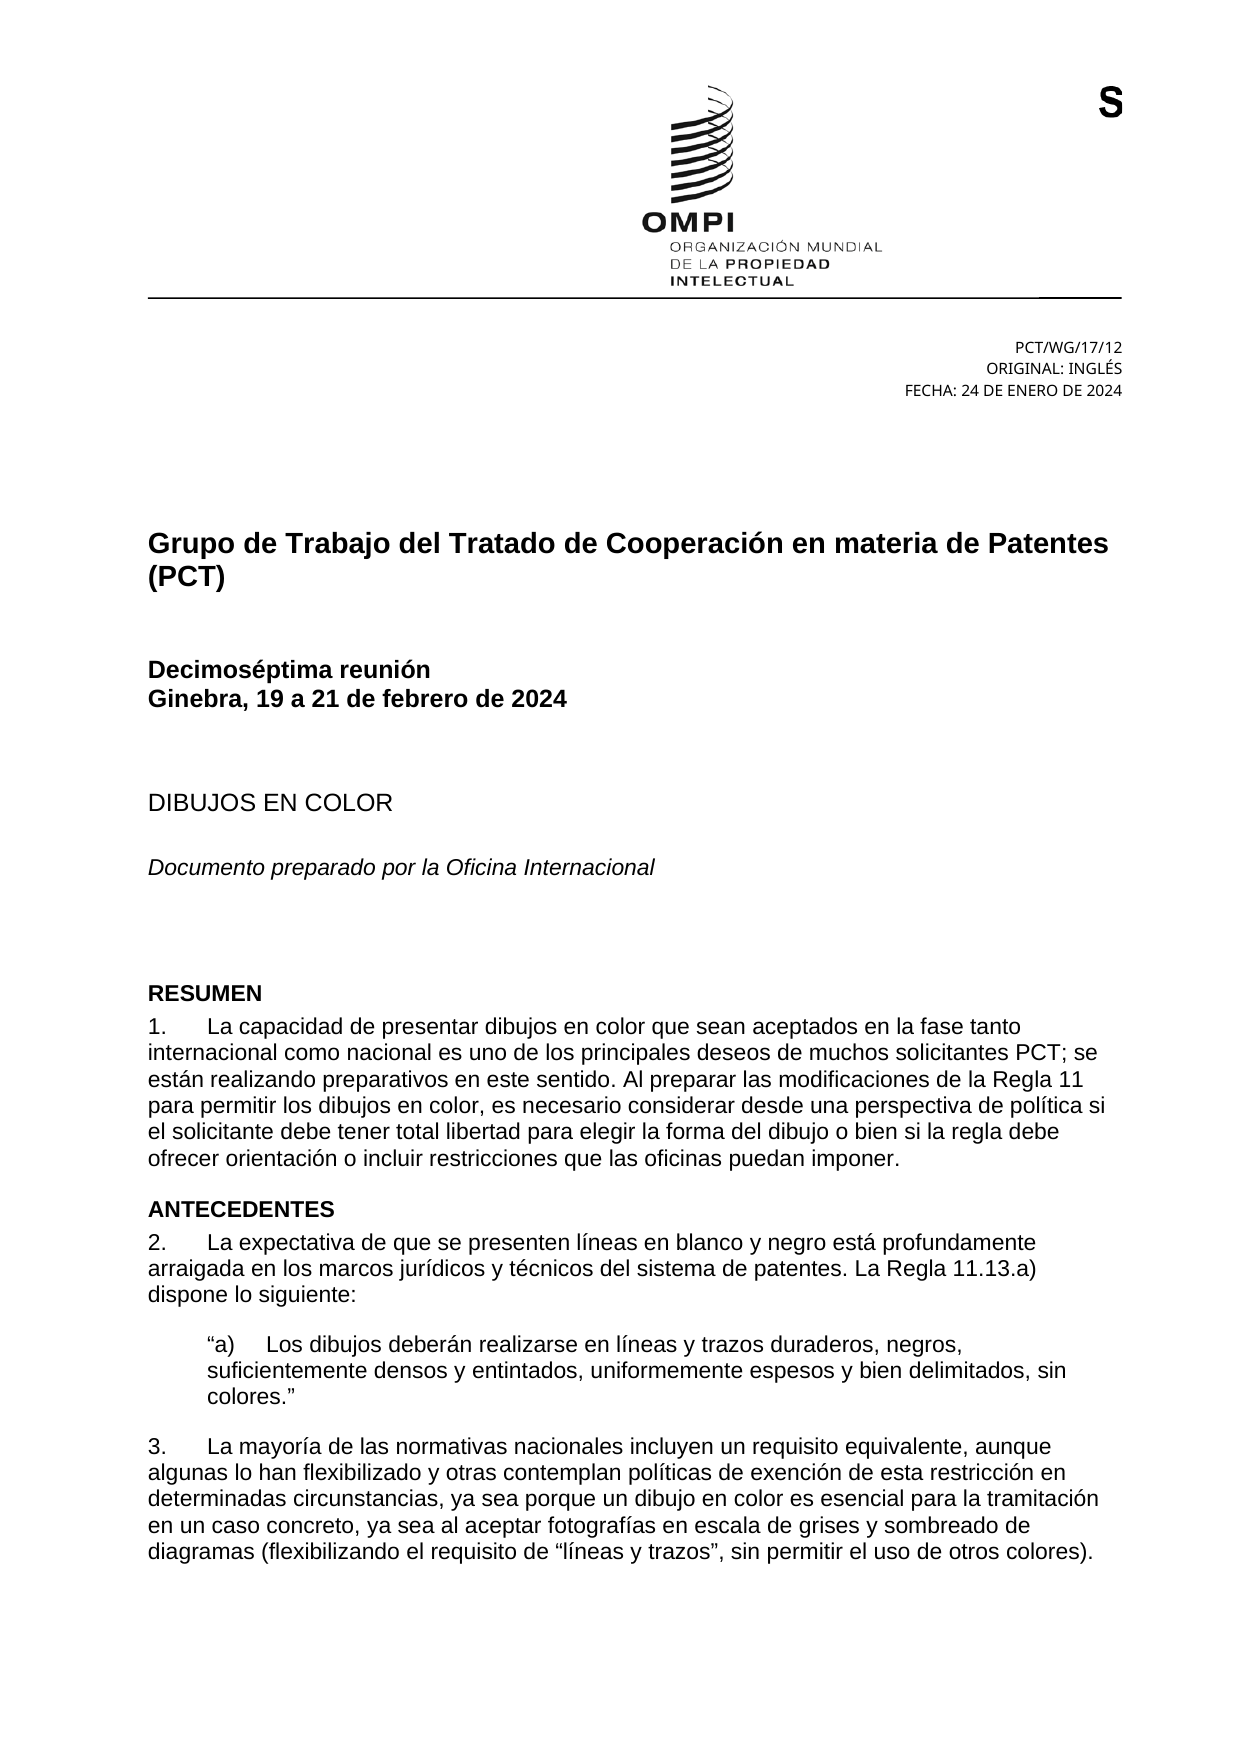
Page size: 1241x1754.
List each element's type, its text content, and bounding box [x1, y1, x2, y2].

subtitle Resumen [148, 980, 1122, 1007]
text ORIGINAL: INGLÉS [148, 358, 1122, 379]
text Dibujos en color [148, 788, 1122, 816]
text Ginebra, 19 a 21 de febrero de 2024 [148, 684, 1122, 713]
text La mayoría de las normativas nacionales incluyen un requisito equivalente, aunque algunas lo han flexibilizado y otras contemplan políticas de exención de esta restricción en determinadas circunstancias, ya sea porque un dibujo en color es esencial para la tramitación en un caso concreto, ya sea al aceptar fotografías en escala de grises y sombreado de diagramas (flexibilizando el requisito de “líneas y trazos”, sin permitir el uso de otros colores). [148, 1433, 1122, 1564]
subtitle Antecedentes [148, 1196, 1122, 1222]
text FECHA: 24 DE ENERO DE 2024 [148, 379, 1122, 401]
text Decimoséptima reunión [148, 655, 1122, 684]
text Grupo de Trabajo del Tratado de Cooperación en materia de Patentes (PCT) [148, 526, 1122, 593]
text PCT/WG/17/12 [148, 337, 1122, 358]
text La expectativa de que se presenten líneas en blanco y negro está profundamente arraigada en los marcos jurídicos y técnicos del sistema de patentes. La Regla 11.13.a) dispone lo siguiente: [148, 1229, 1122, 1308]
text Documento preparado por la Oficina Internacional [148, 854, 1122, 880]
text La capacidad de presentar dibujos en color que sean aceptados en la fase tanto internacional como nacional es uno de los principales deseos de muchos solicitantes PCT; se están realizando preparativos en este sentido. Al preparar las modificaciones de la Regla 11 para permitir los dibujos en color, es necesario considerar desde una perspectiva de política si el solicitante debe tener total libertad para elegir la forma del dibujo o bien si la regla debe ofrecer orientación o incluir restricciones que las oficinas puedan imponer. [148, 1013, 1122, 1171]
list “a) Los dibujos deberán realizarse en líneas y trazos duraderos, negros, suficientemente densos y entintados, uniformemente espesos y bien delimitados, sin colores.” [207, 1331, 1122, 1410]
picture [627, 79, 1123, 298]
